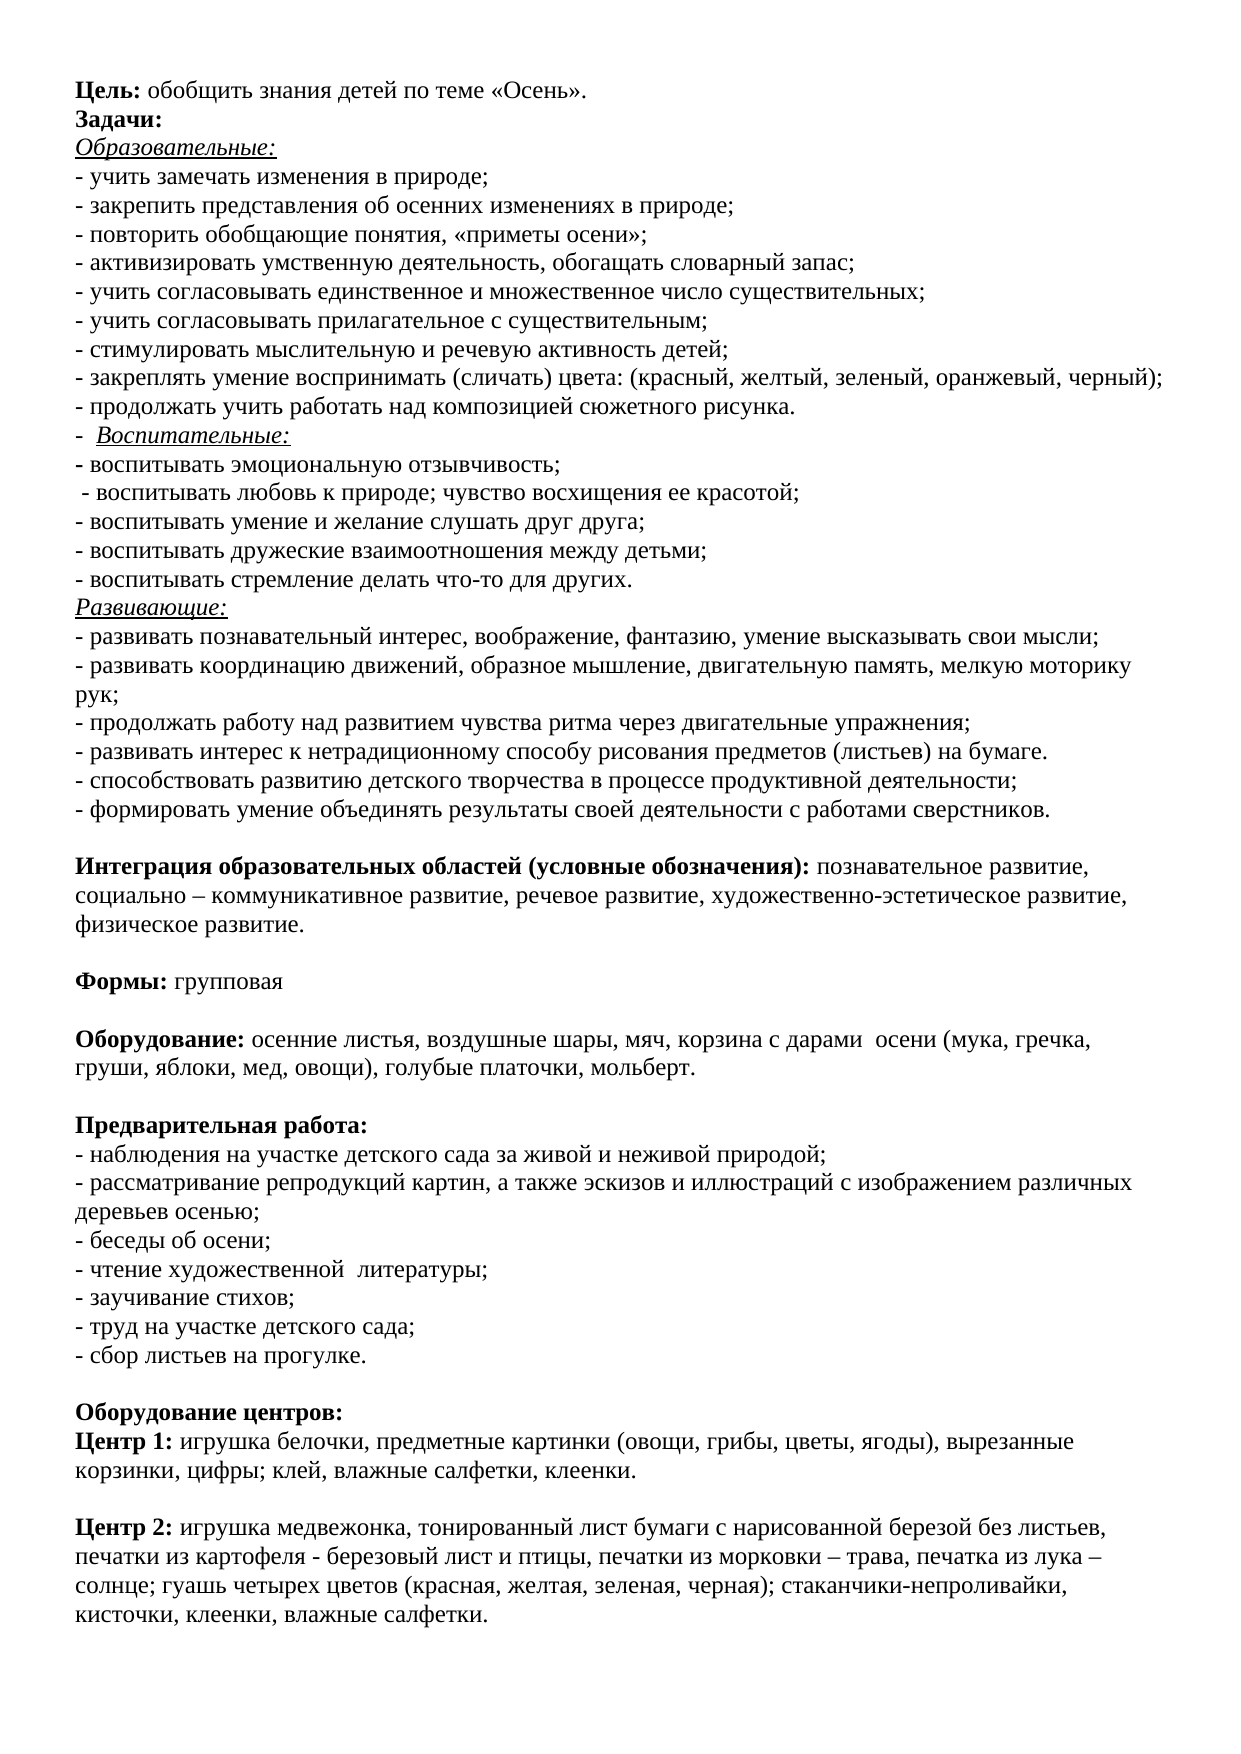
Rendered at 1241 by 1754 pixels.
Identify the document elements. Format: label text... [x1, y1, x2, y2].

text Задачи: [75, 104, 1165, 132]
text Центр 1: игрушка белочки, предметные картинки (овощи, грибы, цветы, ягоды), вырезанные корзинки, цифры; клей, влажные салфетки, клеенки. [75, 1426, 1165, 1484]
text Формы: групповая [75, 966, 1165, 995]
text - воспитывать стремление делать что-то для других. [75, 564, 1165, 592]
text - развивать координацию движений, образное мышление, двигательную память, мелкую моторику рук; [75, 650, 1165, 707]
text - активизировать умственную деятельность, обогащать словарный запас; [75, 247, 1165, 276]
text Центр 2: игрушка медвежонка, тонированный лист бумаги с нарисованной березой без листьев, печатки из картофеля - березовый лист и птицы, печатки из морковки – трава, печатка из лука – солнце; гуашь четырех цветов (красная, желтая, зеленая, черная); стаканчики-непроливайки, кисточки, клеенки, влажные салфетки. [75, 1512, 1165, 1627]
text - наблюдения на участке детского сада за живой и неживой природой; - рассматривание репродукций картин, а также эскизов и иллюстраций с изображением различных деревьев осенью; - беседы об осени; - чтение художественной литературы; - заучивание стихов; - труд на участке детского сада; [75, 1139, 1165, 1340]
text - воспитывать любовь к природе; чувство восхищения ее красотой; [75, 477, 1165, 506]
text - стимулировать мыслительную и речевую активность детей; [75, 334, 1165, 362]
text Развивающие: [75, 592, 1165, 621]
text - повторить обобщающие понятия, «приметы осени»; [75, 219, 1165, 247]
text - продолжать учить работать над композицией сюжетного рисунка. [75, 391, 1165, 420]
text Образовательные: [75, 132, 1165, 161]
text - Воспитательные: [75, 420, 1165, 449]
text - сбор листьев на прогулке. [75, 1340, 1165, 1369]
text - закрепить представления об осенних изменениях в природе; [75, 190, 1165, 219]
text - развивать интерес к нетрадиционному способу рисования предметов (листьев) на бумаге. [75, 736, 1165, 765]
text Оборудование: осенние листья, воздушные шары, мяч, корзина с дарами осени (мука, гречка, груши, яблоки, мед, овощи), голубые платочки, мольберт. [75, 1024, 1165, 1081]
text - продолжать работу над развитием чувства ритма через двигательные упражнения; [75, 707, 1165, 736]
text - развивать познавательный интерес, воображение, фантазию, умение высказывать свои мысли; [75, 621, 1165, 650]
text - воспитывать умение и желание слушать друг друга; [75, 506, 1165, 535]
text Интеграция образовательных областей (условные обозначения): познавательное развитие, социально – коммуникативное развитие, речевое развитие, художественно-эстетическое развитие, физическое развитие. [75, 851, 1165, 937]
text - учить замечать изменения в природе; [75, 161, 1165, 190]
text - формировать умение объединять результаты своей деятельности с работами сверстников. [75, 794, 1165, 822]
text - учить согласовывать единственное и множественное число существительных; - учить согласовывать прилагательное с существительным; [75, 276, 1165, 334]
text Цель: обобщить знания детей по теме «Осень». [75, 75, 1165, 104]
text Предварительная работа: [75, 1110, 1165, 1139]
text - закреплять умение воспринимать (сличать) цвета: (красный, желтый, зеленый, оранжевый, черный); [75, 362, 1165, 391]
text - воспитывать эмоциональную отзывчивость; [75, 449, 1165, 477]
text - воспитывать дружеские взаимоотношения между детьми; [75, 535, 1165, 564]
text Оборудование центров: [75, 1397, 1165, 1426]
text - способствовать развитию детского творчества в процессе продуктивной деятельности; [75, 765, 1165, 794]
